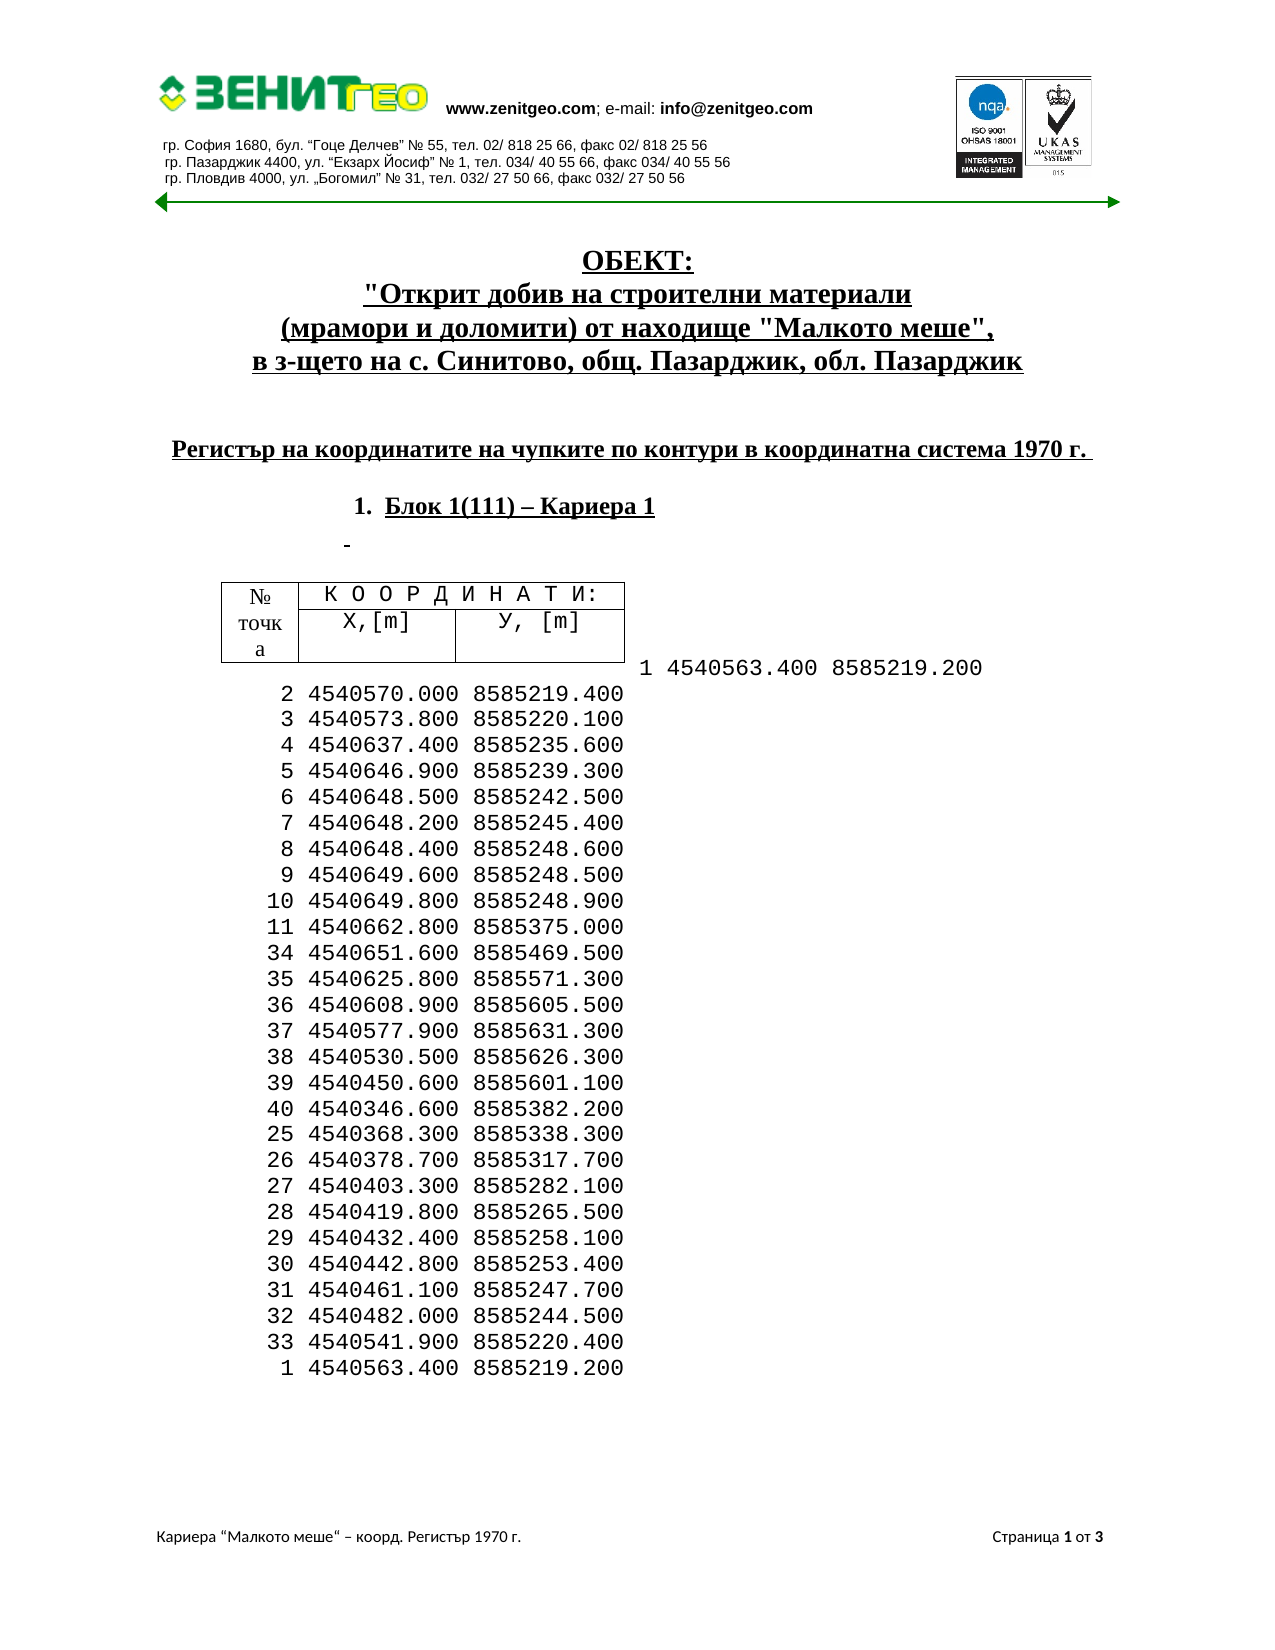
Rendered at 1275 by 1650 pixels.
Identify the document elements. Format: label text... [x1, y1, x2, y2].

text (мрамори и доломити) от находище "Малкото меше", [156, 310, 1118, 343]
text 1 4540563.400 8585219.200 [156, 1356, 1118, 1382]
text 7 4540648.200 8585245.400 [156, 812, 1118, 837]
text 36 4540608.900 8585605.500 [156, 993, 1118, 1019]
text в з-щето на с. Синитово, общ. Пазарджик, обл. Пазарджик [156, 343, 1118, 377]
text "Открит добив на строителни материали [156, 276, 1118, 310]
text 6 4540648.500 8585242.500 [156, 786, 1118, 812]
table_header № точка [222, 583, 298, 662]
text Регистър на координатите на чупките по контури в координатна система 1970 г. [156, 434, 1118, 462]
text 32 4540482.000 8585244.500 [156, 1304, 1118, 1330]
text 11 4540662.800 8585375.000 [156, 915, 1118, 941]
text 5 4540646.900 8585239.300 [156, 760, 1118, 786]
text 1 4540563.400 8585219.200 [156, 656, 1118, 682]
text 3 4540573.800 8585220.100 [156, 708, 1118, 734]
table_header К О О Р Д И Н А Т И: [299, 583, 624, 609]
text 37 4540577.900 8585631.300 [156, 1019, 1118, 1045]
text 25 4540368.300 8585338.300 [156, 1123, 1118, 1149]
text ОБЕКТ: [156, 243, 1118, 276]
table_cell У, [m] [456, 610, 624, 662]
text 2 4540570.000 8585219.400 [156, 682, 1118, 708]
text 28 4540419.800 8585265.500 [156, 1201, 1118, 1227]
text 9 4540649.600 8585248.500 [156, 863, 1118, 889]
text 27 4540403.300 8585282.100 [156, 1175, 1118, 1201]
text 8 4540648.400 8585248.600 [156, 837, 1118, 863]
text 39 4540450.600 8585601.100 [156, 1071, 1118, 1097]
text 1. Блок 1(111) – Кариера 1 [353, 491, 1118, 520]
text 38 4540530.500 8585626.300 [156, 1045, 1118, 1071]
picture [953, 76, 1092, 177]
text 10 4540649.800 8585248.900 [156, 889, 1118, 915]
text 29 4540432.400 8585258.100 [156, 1227, 1118, 1252]
text 35 4540625.800 8585571.300 [156, 967, 1118, 993]
table_cell Х,[m] [299, 610, 455, 662]
text 30 4540442.800 8585253.400 [156, 1252, 1118, 1278]
text 31 4540461.100 8585247.700 [156, 1278, 1118, 1304]
text 4 4540637.400 8585235.600 [156, 734, 1118, 760]
text 34 4540651.600 8585469.500 [156, 941, 1118, 967]
text 40 4540346.600 8585382.200 [156, 1097, 1118, 1123]
text 33 4540541.900 8585220.400 [156, 1330, 1118, 1356]
text 26 4540378.700 8585317.700 [156, 1149, 1118, 1175]
